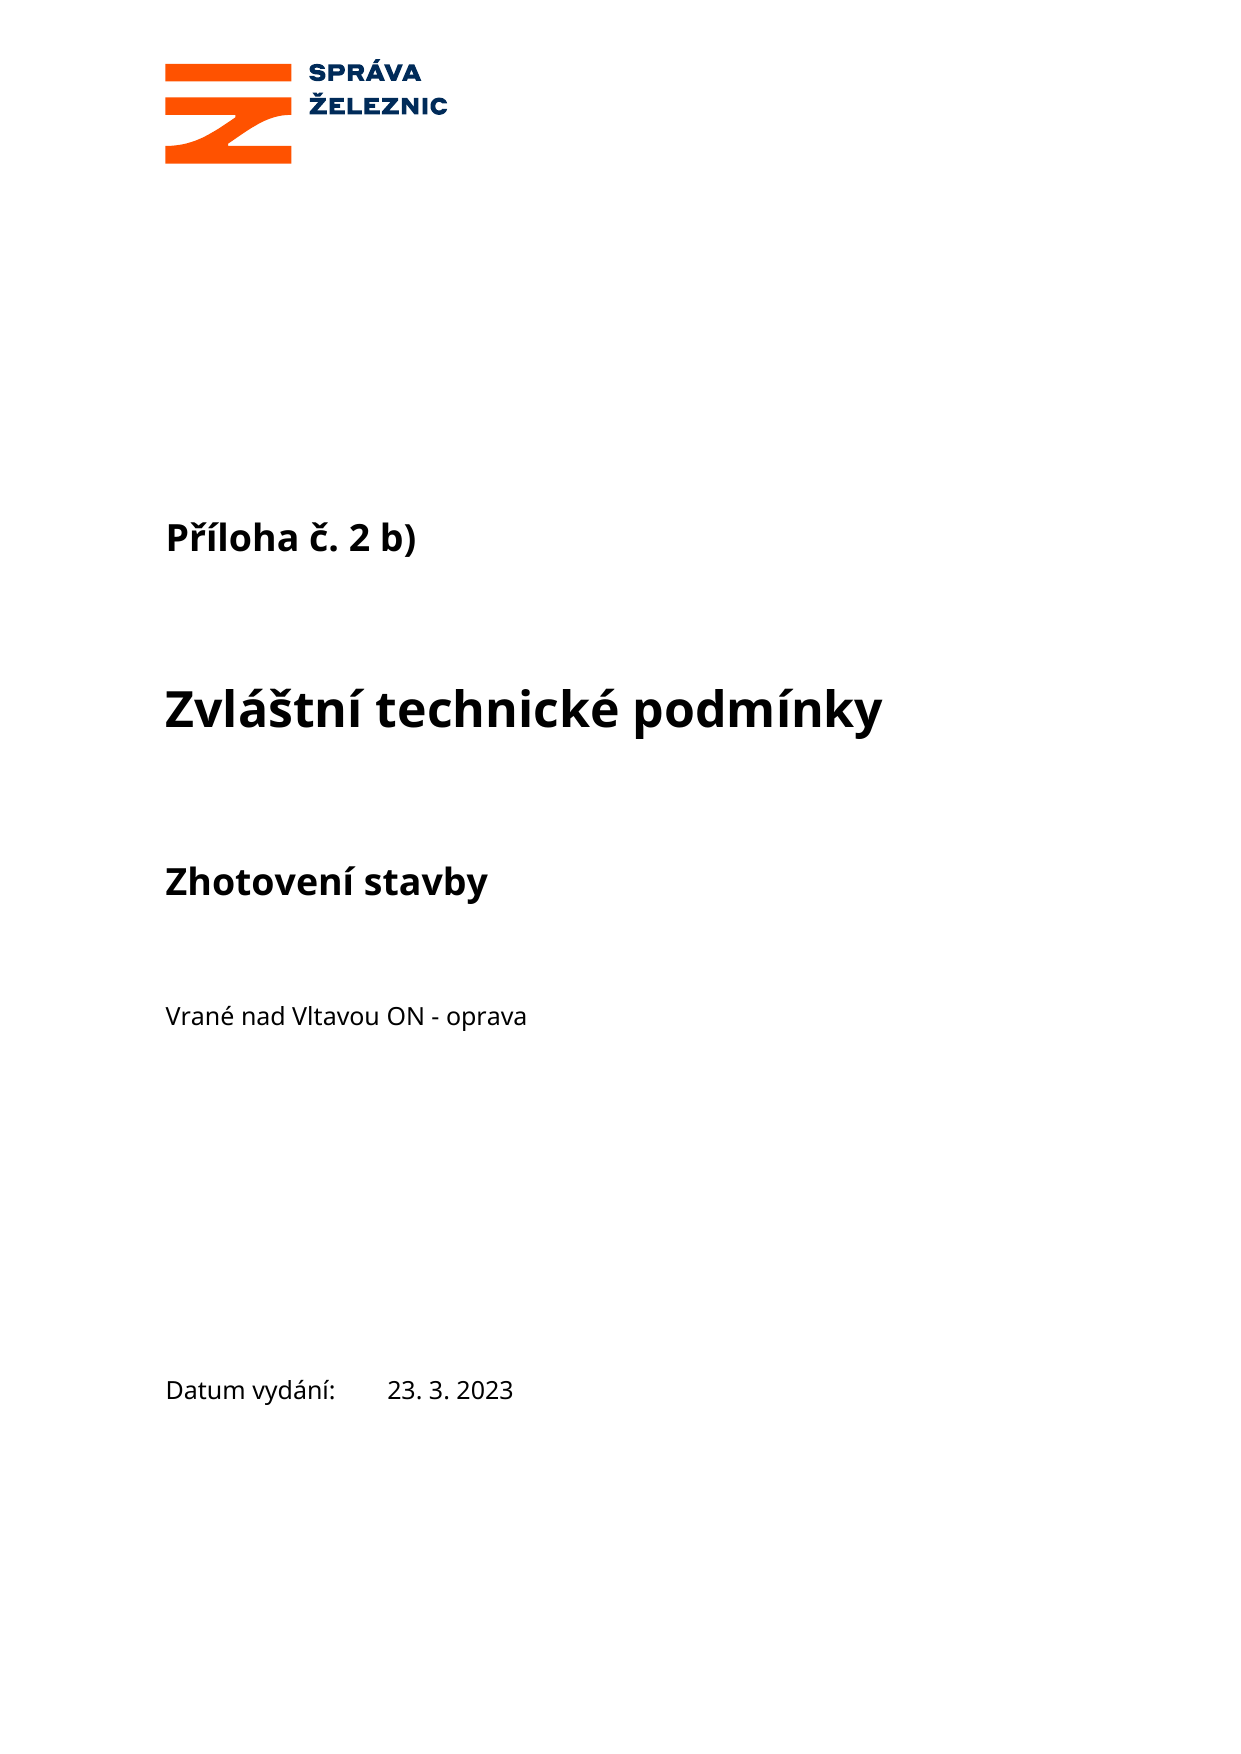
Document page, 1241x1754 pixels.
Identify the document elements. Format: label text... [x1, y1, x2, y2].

text Datum vydání: 23. 3. 2023 [165, 1373, 1075, 1407]
text Zhotovení stavby [165, 855, 1075, 906]
text Příloha č. 2 b) [165, 512, 1075, 563]
text Zvláštní technické podmínky [165, 674, 1075, 742]
